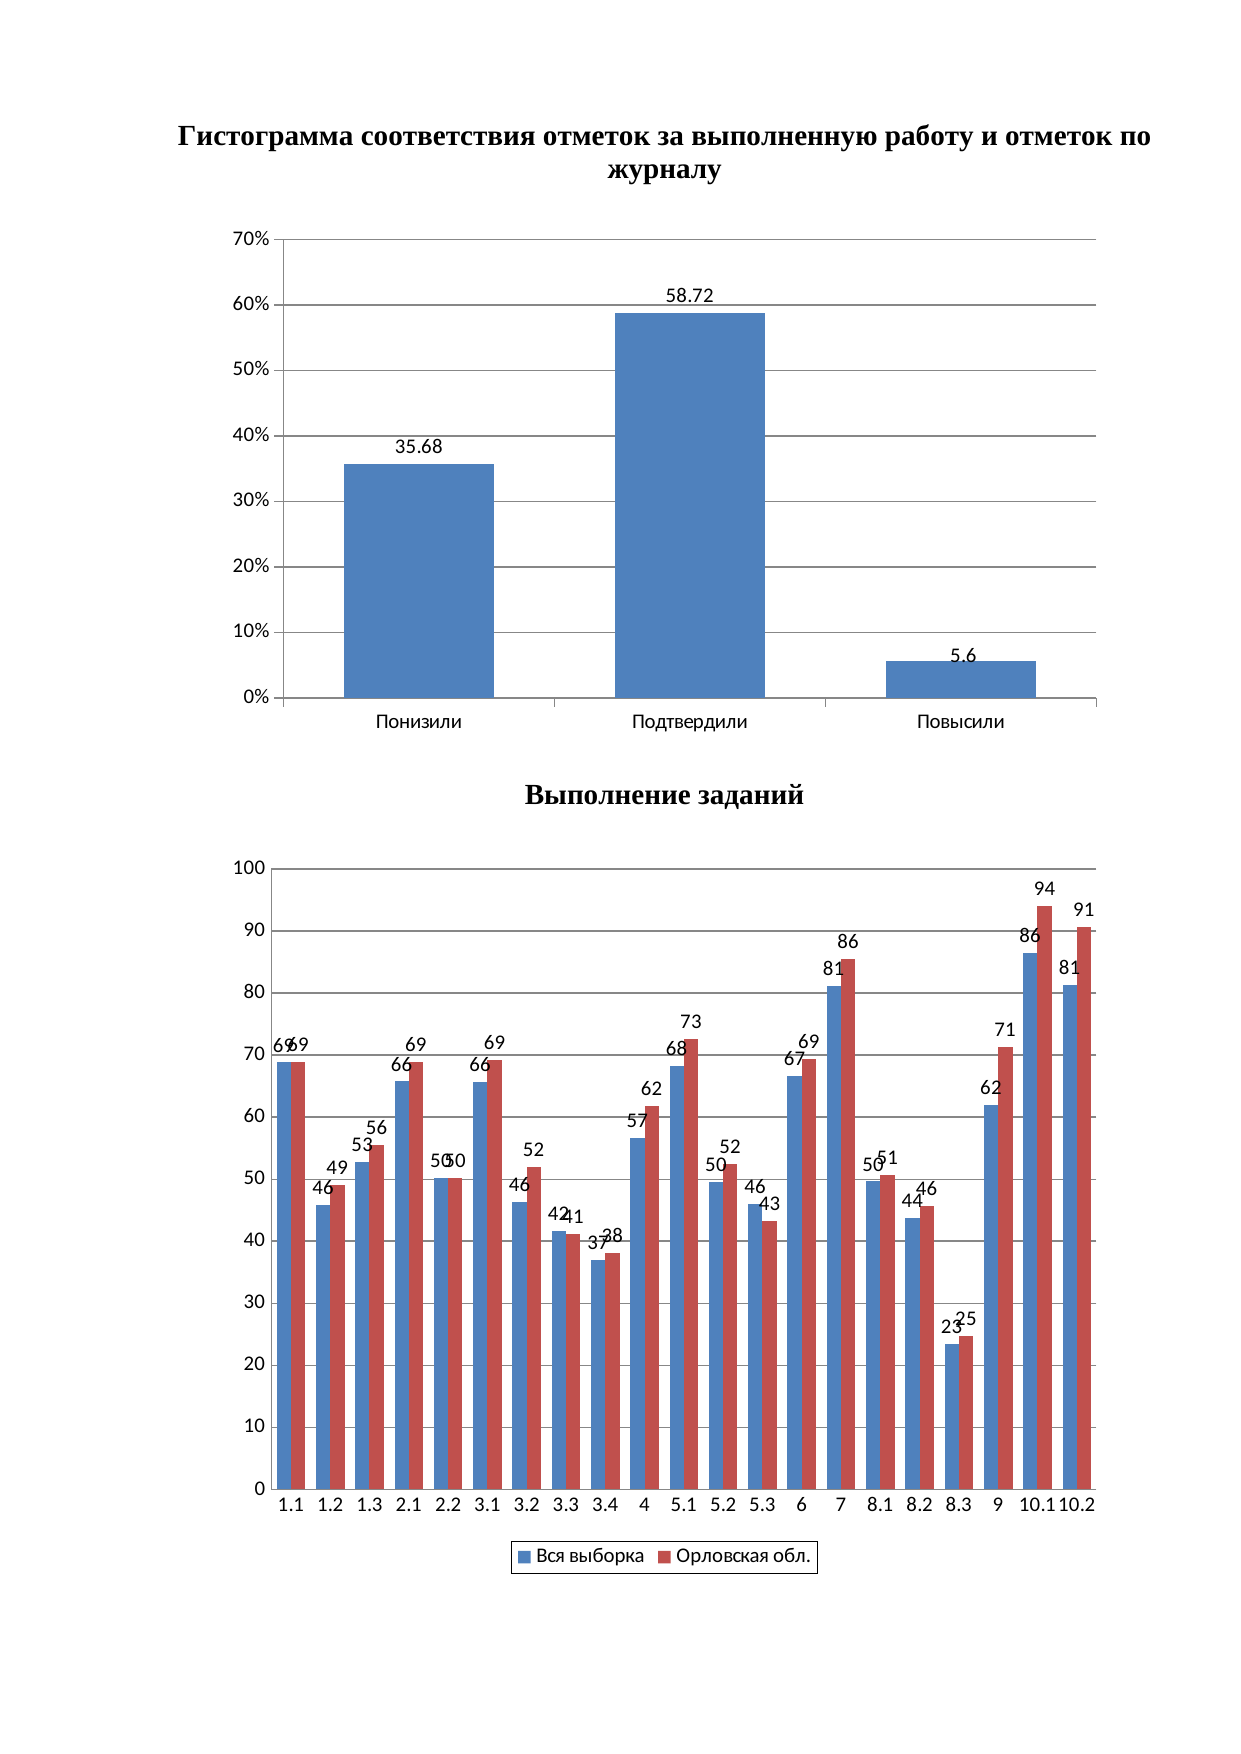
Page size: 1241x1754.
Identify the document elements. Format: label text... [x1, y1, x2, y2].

text Выполнение заданий [177, 777, 1152, 811]
text Гистограмма соответствия отметок за выполненную работу и отметок по журналу [177, 118, 1152, 185]
